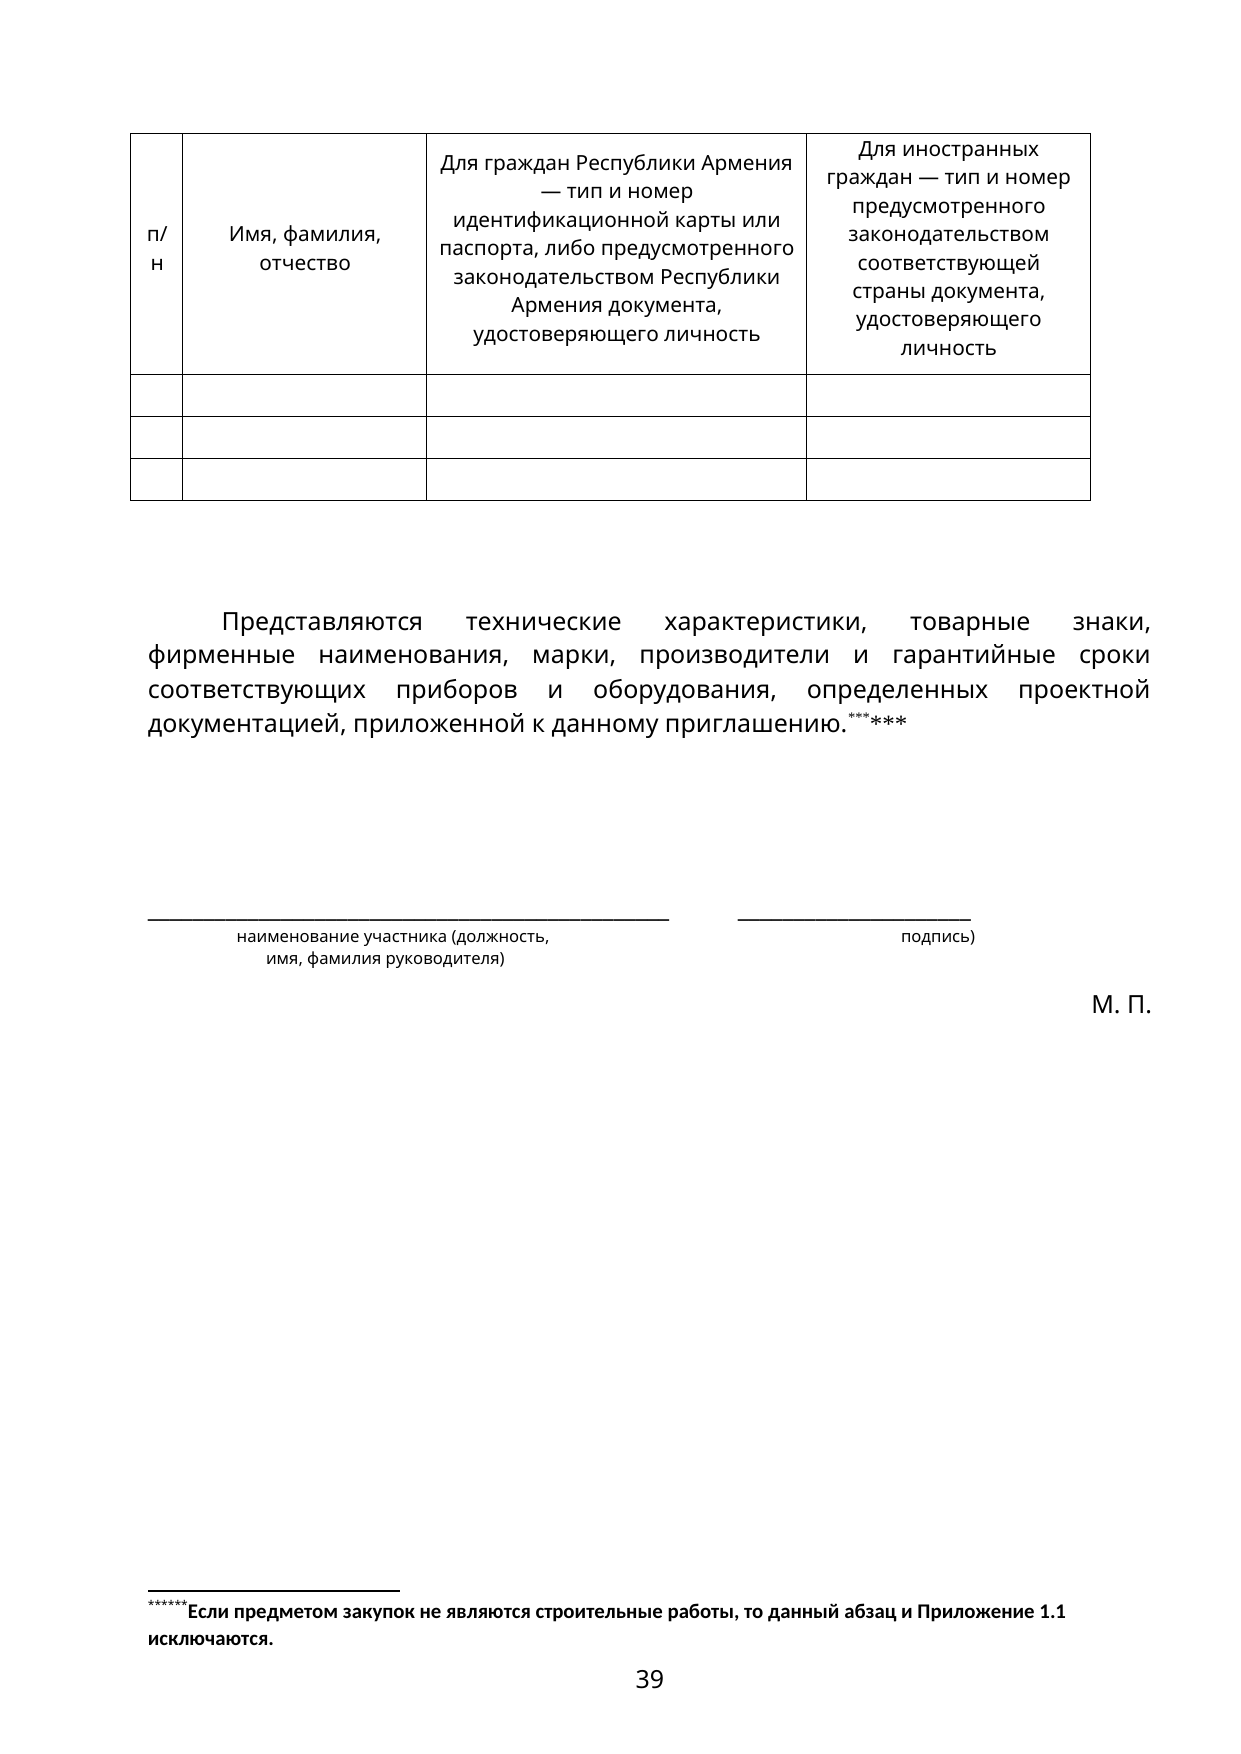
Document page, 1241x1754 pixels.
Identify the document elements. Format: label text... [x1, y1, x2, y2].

text М. П. [148, 986, 1152, 1020]
table_cell [427, 459, 806, 500]
table_header Для иностранных граждан — тип и номер предусмотренного законодательством соответствующей страны документа, удостоверяющего личность [807, 134, 1090, 374]
table_cell [183, 459, 426, 500]
table_cell [183, 375, 426, 416]
table_cell [131, 375, 182, 416]
table_cell [427, 417, 806, 458]
table_cell [131, 417, 182, 458]
table_header п/н [131, 134, 182, 374]
text _______________________________________________ _____________________ [148, 890, 1152, 924]
text Представляются технические характеристики, товарные знаки, фирменные наименования, марки, производители и гарантийные сроки соответствующих приборов и оборудования, определенных проектной документацией, приложенной к данному приглашению.*** [148, 603, 1152, 739]
text имя, фамилия руководителя) [266, 947, 1152, 970]
table_cell [427, 375, 806, 416]
text наименование участника (должность, подпись) [236, 924, 1152, 947]
table_cell [807, 417, 1090, 458]
table_header Имя, фамилия, отчество [183, 134, 426, 374]
table_cell [183, 417, 426, 458]
table_header Для граждан Республики Армения — тип и номер идентификационной карты или паспорта, либо предусмотренного законодательством Республики Армения документа, удостоверяющего личность [427, 134, 806, 374]
table_cell [131, 459, 182, 500]
table_cell [807, 375, 1090, 416]
table_cell [807, 459, 1090, 500]
